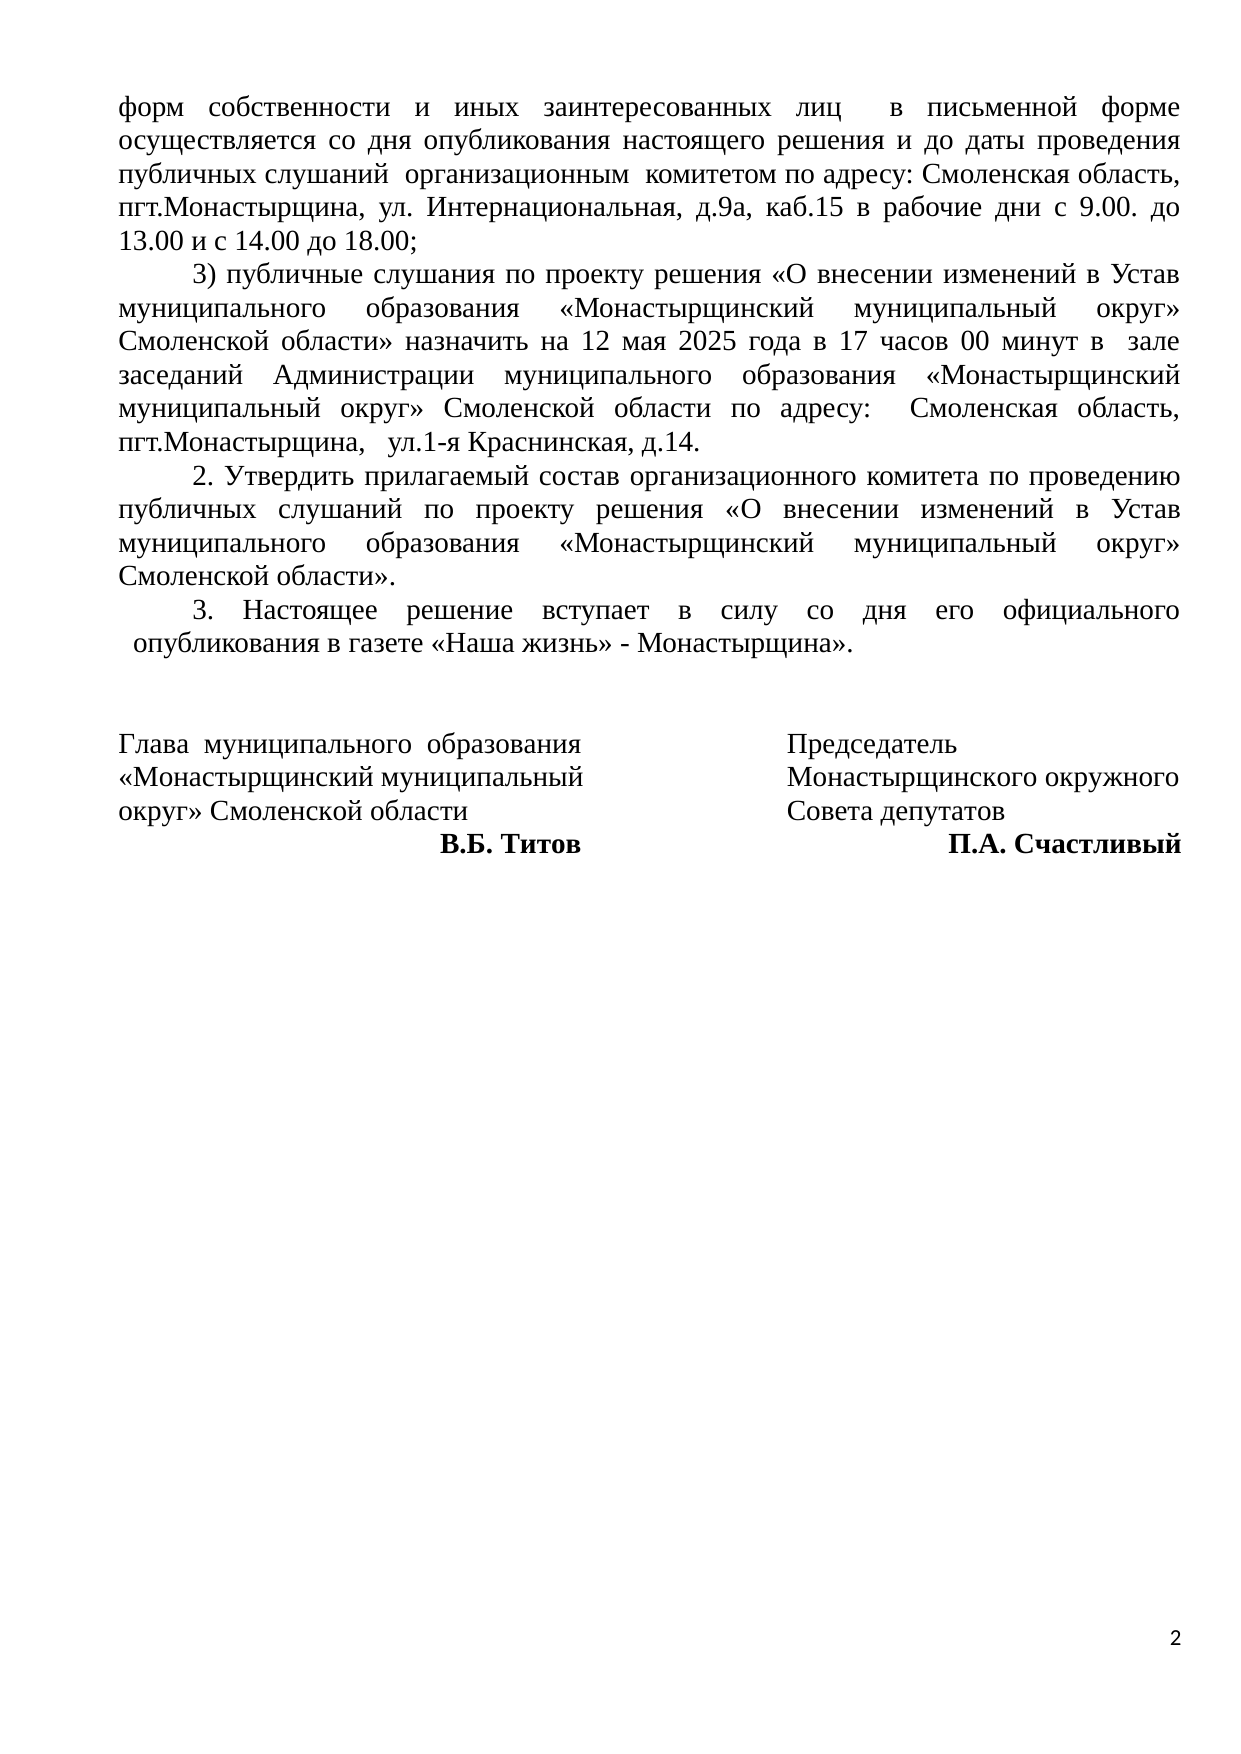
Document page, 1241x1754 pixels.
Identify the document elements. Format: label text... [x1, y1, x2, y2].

text 3. Настоящее решение вступает в силу со дня его официального опубликования в газете «Наша жизнь» - Монастырщина». [133, 592, 1181, 659]
text 3) публичные слушания по проекту решения «О внесении изменений в Устав муниципального образования «Монастырщинский муниципальный округ» Смоленской области» назначить на 12 мая 2025 года в 17 часов 00 минут в зале заседаний Администрации муниципального образования «Монастырщинский муниципальный округ» Смоленской области по адресу: Смоленская область, пгт.Монастырщина, ул.1-я Краснинская, д.14. [118, 256, 1181, 458]
table_header Председатель Монастырщинского окружного Совета депутатов [630, 726, 1181, 827]
table_header Глава муниципального образования «Монастырщинский муниципальный округ» Смоленской области [107, 726, 629, 827]
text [118, 89, 1181, 256]
list 2. Утвердить прилагаемый состав организационного комитета по проведению публичных слушаний по проекту решения «О внесении изменений в Устав муниципального образования «Монастырщинский муниципальный округ» Смоленской области». [118, 458, 1181, 592]
table_cell В.Б. Титов [107, 827, 629, 860]
table_cell П.А. Счастливый [630, 827, 1181, 860]
